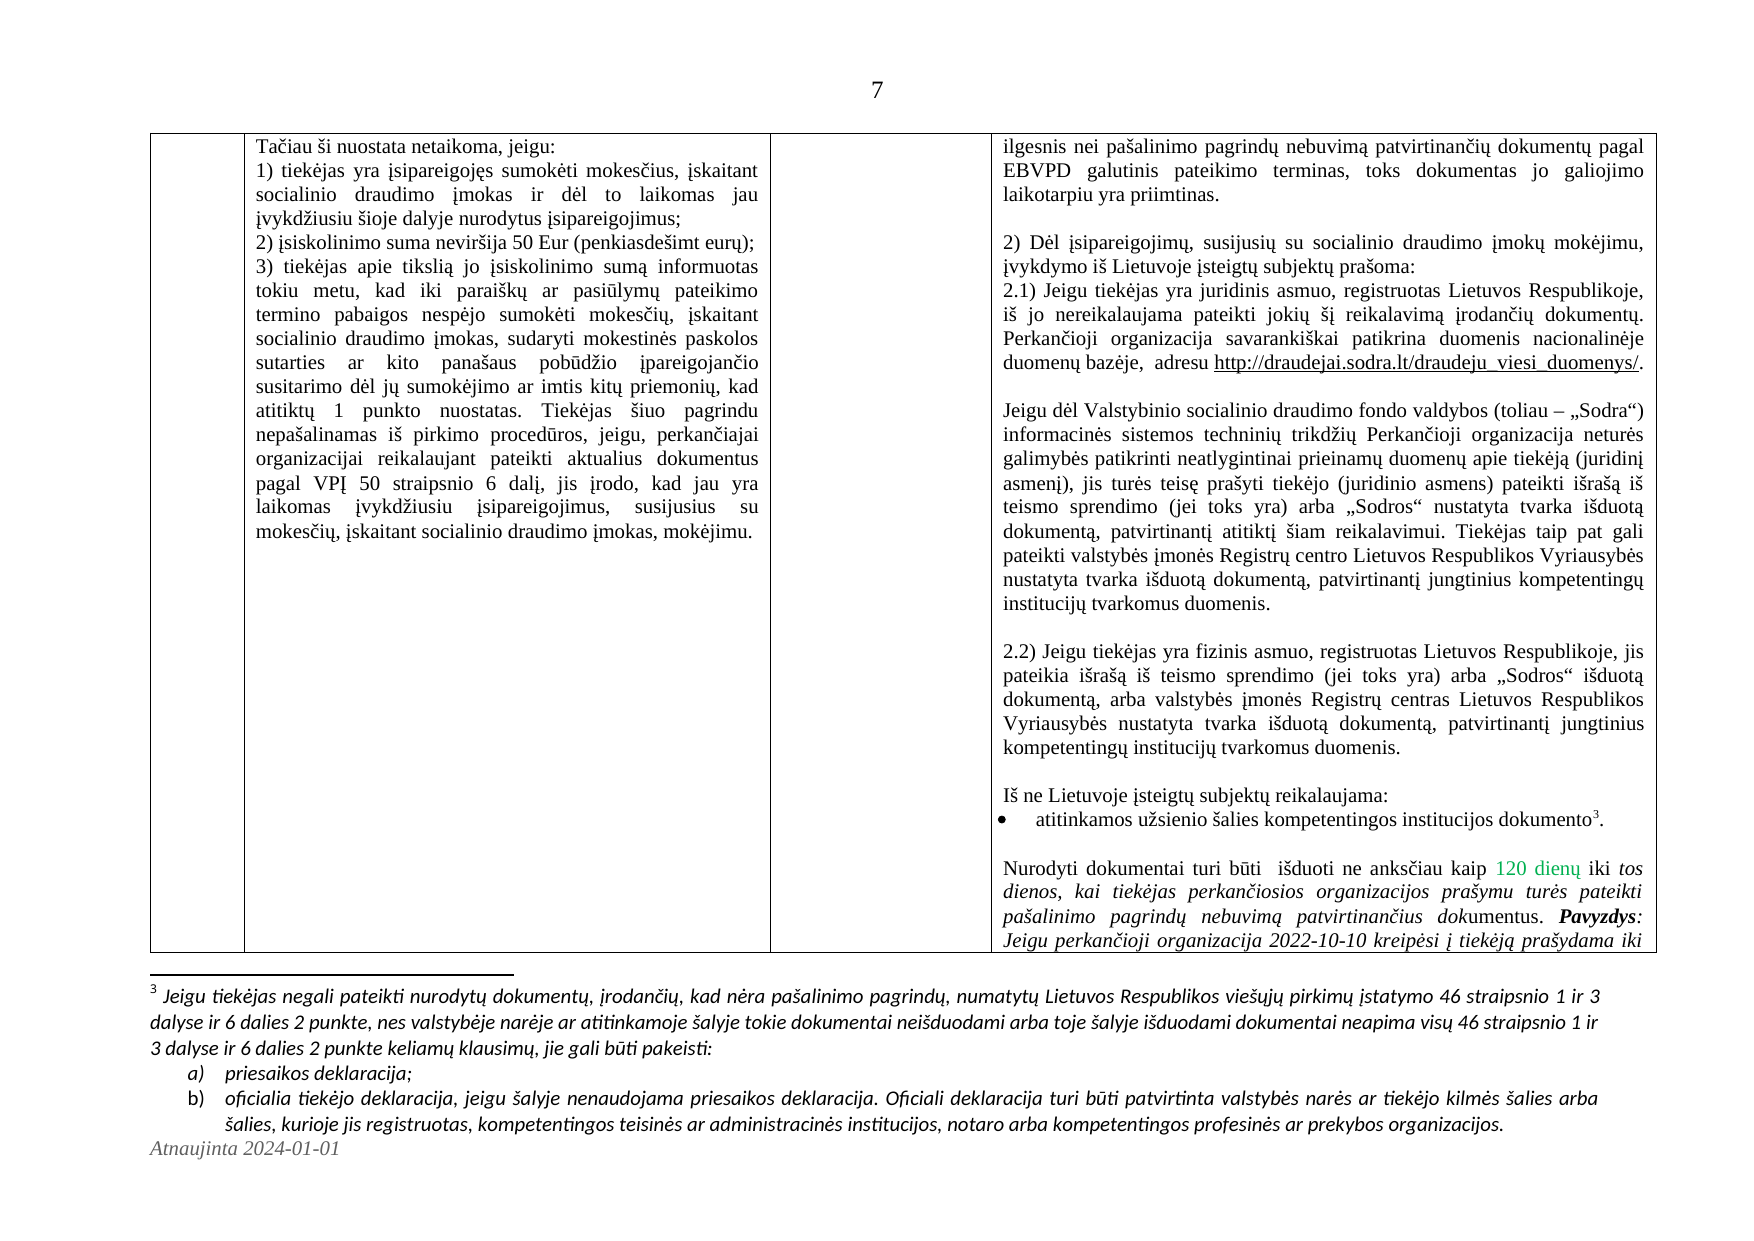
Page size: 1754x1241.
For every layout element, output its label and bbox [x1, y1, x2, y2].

table_cell [151, 134, 244, 952]
table_cell [992, 134, 1656, 952]
table_cell [771, 134, 991, 952]
table_cell [245, 134, 770, 952]
